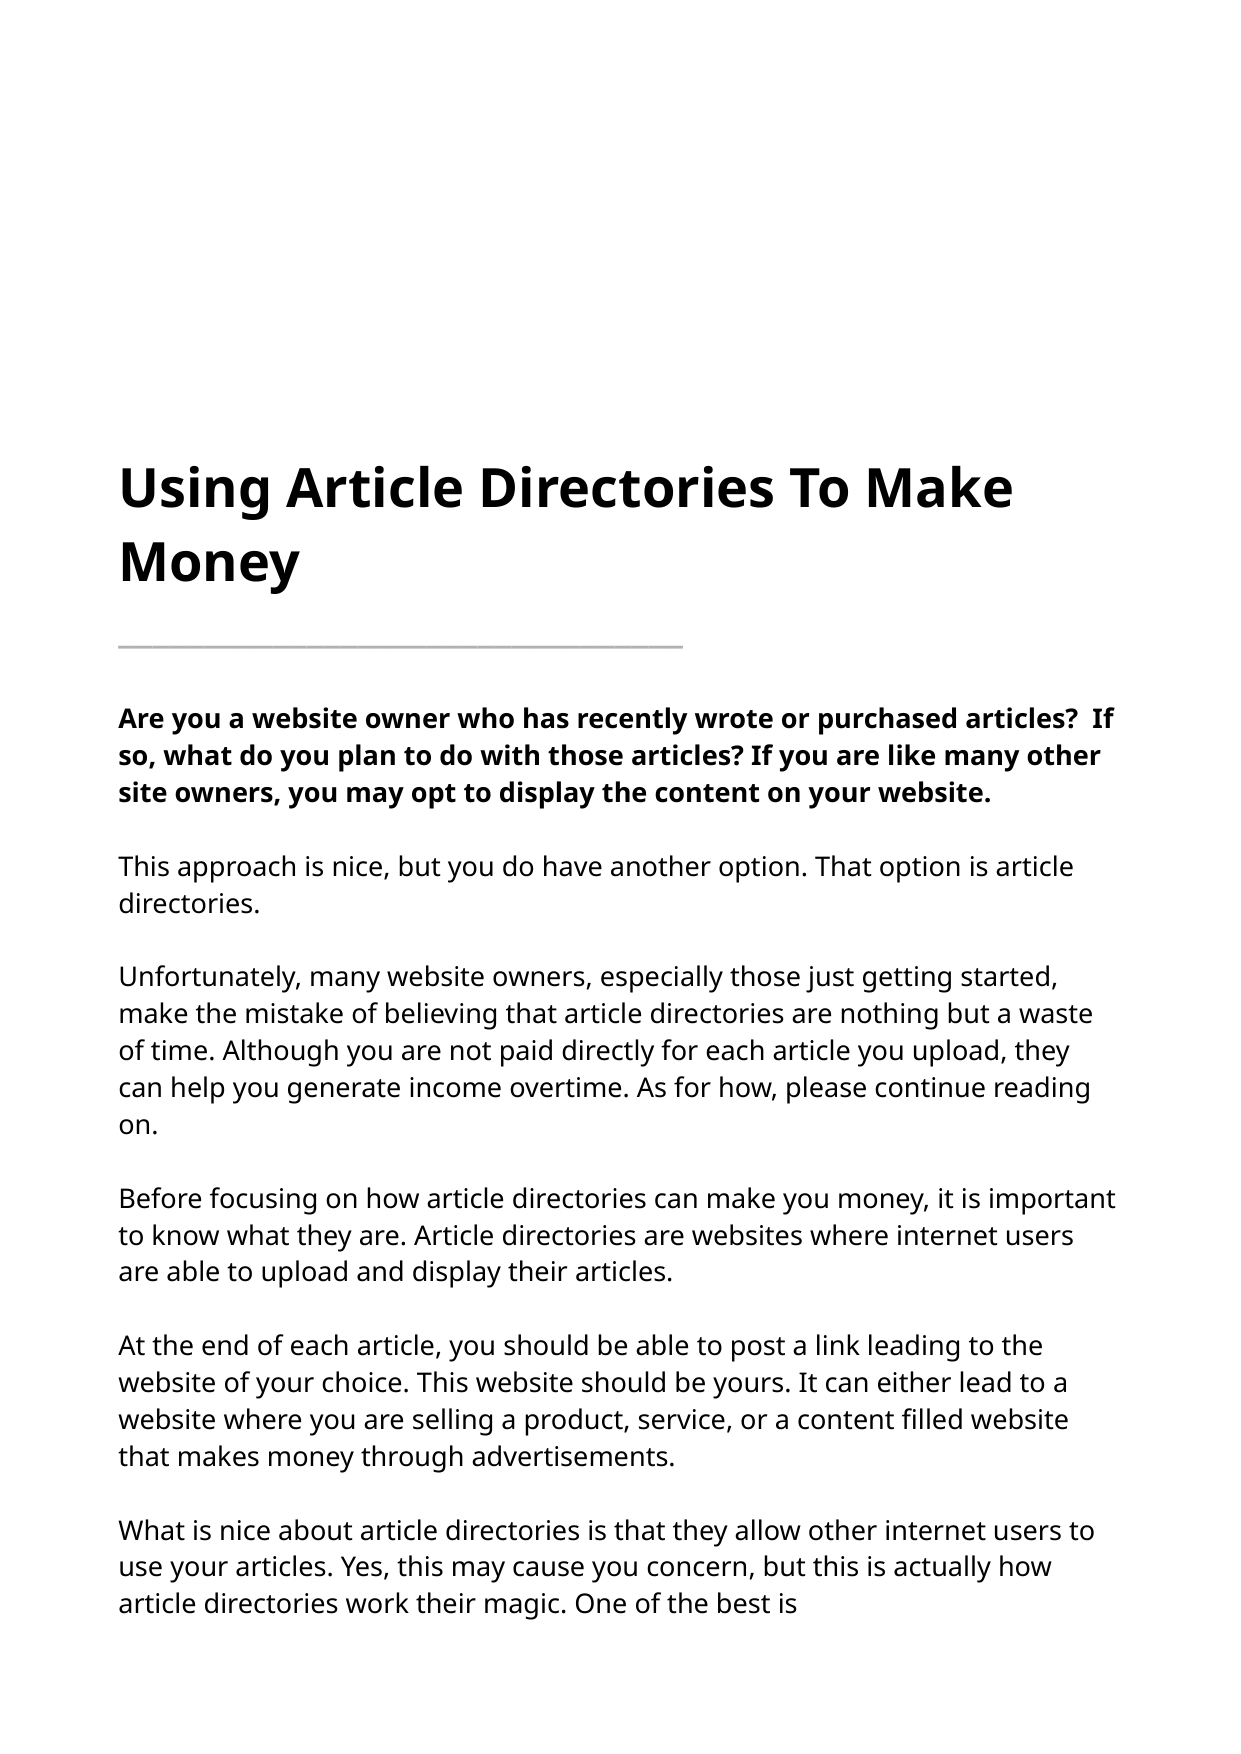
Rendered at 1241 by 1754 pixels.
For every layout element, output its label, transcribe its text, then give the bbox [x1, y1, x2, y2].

text Using Article Directories To Make Money [118, 450, 1122, 597]
text Are you a website owner who has recently wrote or purchased articles? If so, what do you plan to do with those articles? If you are like many other site owners, you may opt to display the content on your website. [118, 700, 1122, 810]
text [118, 1511, 1122, 1622]
text Unfortunately, many website owners, especially those just getting started, make the mistake of believing that article directories are nothing but a waste of time. Although you are not paid directly for each article you upload, they can help you generate income overtime. As for how, please continue reading on. [118, 958, 1122, 1142]
text At the end of each article, you should be able to post a link leading to the website of your choice. This website should be yours. It can either lead to a website where you are selling a product, service, or a content filled website that makes money through advertisements. [118, 1327, 1122, 1474]
text Before focusing on how article directories can make you money, it is important to know what they are. Article directories are websites where internet users are able to upload and display their articles. [118, 1179, 1122, 1290]
text _________________________________ [118, 597, 1122, 654]
text This approach is nice, but you do have another option. That option is article directories. [118, 847, 1122, 921]
